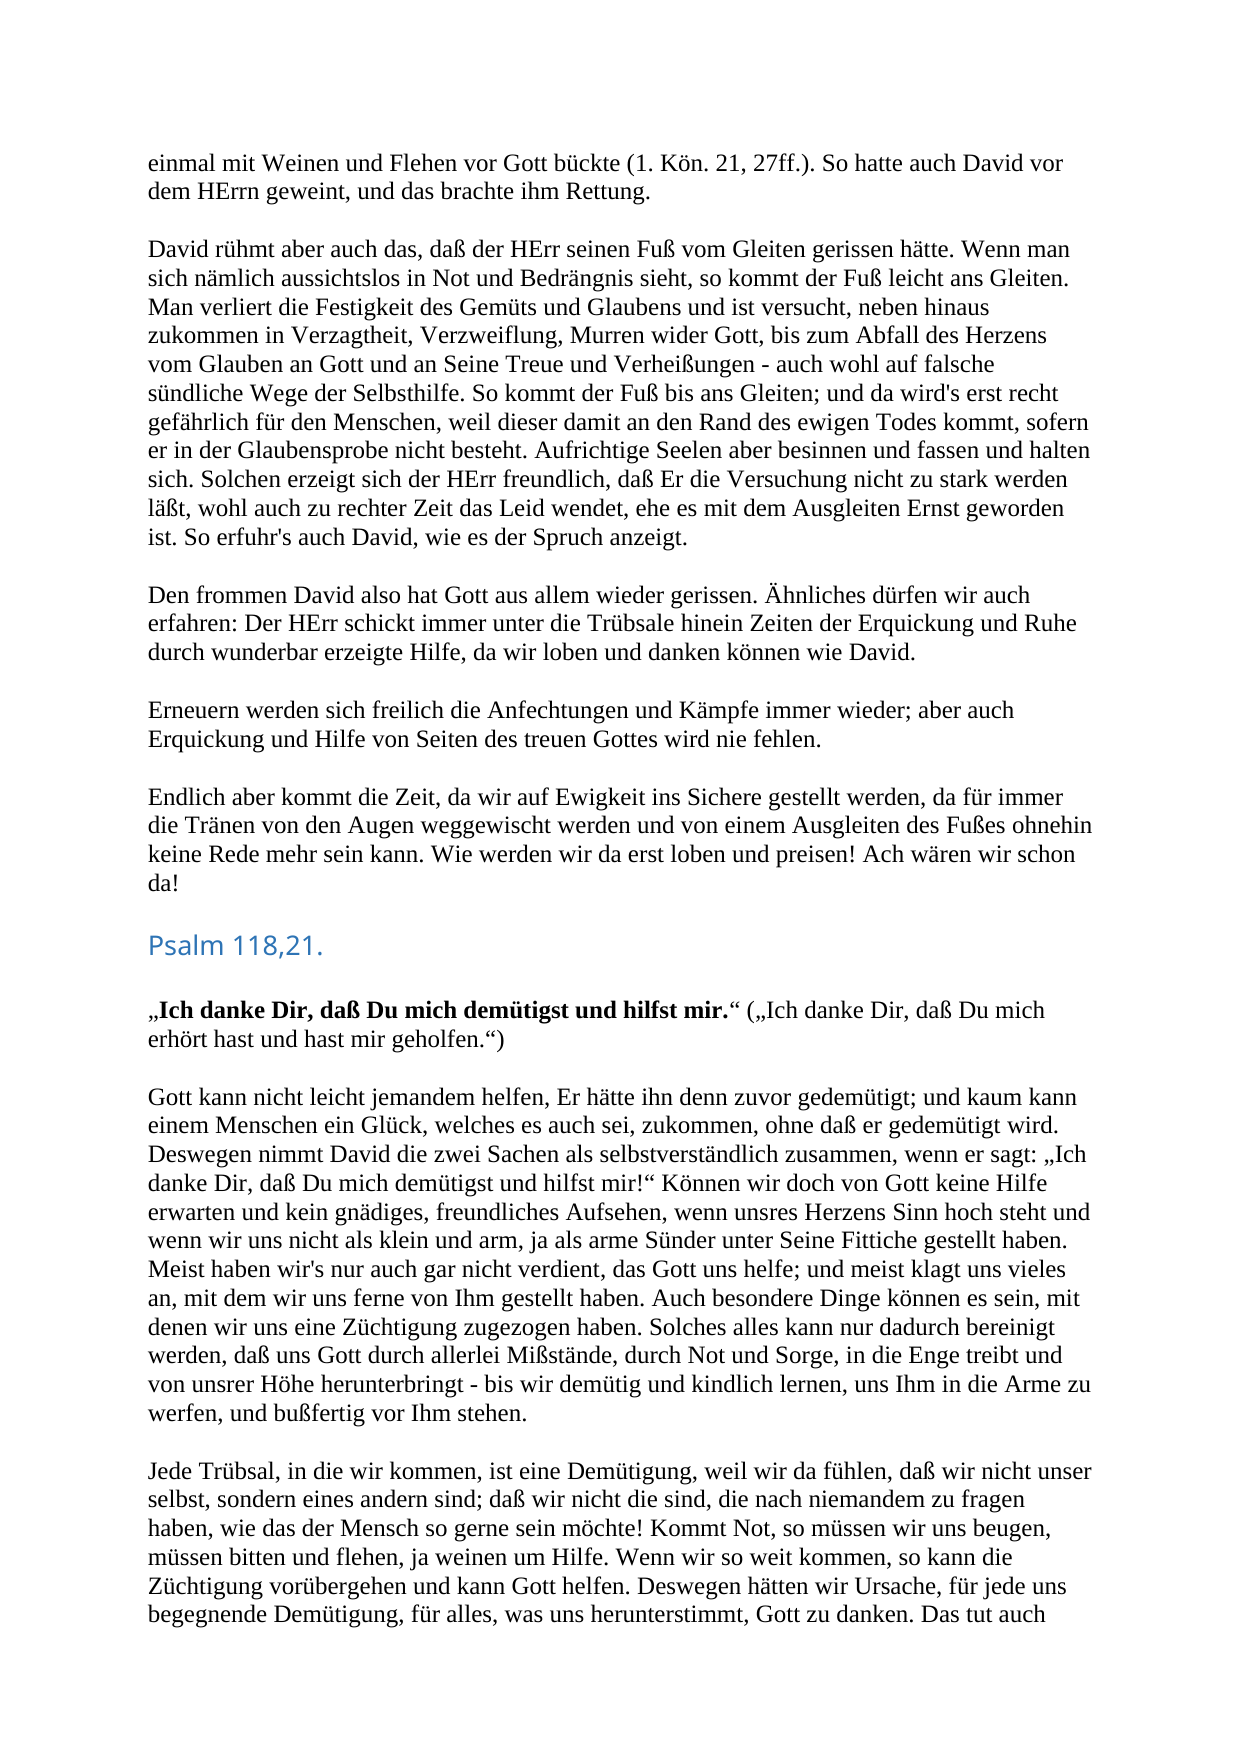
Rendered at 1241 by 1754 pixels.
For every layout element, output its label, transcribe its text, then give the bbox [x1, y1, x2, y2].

text David rühmt aber auch das, daß der HErr seinen Fuß vom Gleiten gerissen hätte. Wenn man sich nämlich aussichtslos in Not und Bedrängnis sieht, so kommt der Fuß leicht ans Gleiten. Man verliert die Festigkeit des Gemüts und Glaubens und ist versucht, neben hinaus zukommen in Verzagtheit, Verzweiflung, Murren wider Gott, bis zum Abfall des Herzens vom Glauben an Gott und an Seine Treue und Verheißungen - auch wohl auf falsche sündliche Wege der Selbsthilfe. So kommt der Fuß bis ans Gleiten; und da wird's erst recht gefährlich für den Menschen, weil dieser damit an den Rand des ewigen Todes kommt, sofern er in der Glaubensprobe nicht besteht. Aufrichtige Seelen aber besinnen und fassen und halten sich. Solchen erzeigt sich der HErr freundlich, daß Er die Versuchung nicht zu stark werden läßt, wohl auch zu rechter Zeit das Leid wendet, ehe es mit dem Ausgleiten Ernst geworden ist. So erfuhr's auch David, wie es der Spruch anzeigt. [148, 667, 1093, 983]
text Erneuern werden sich freilich die Anfechtungen und Kämpfe immer wieder; aber auch Erquickung und Hilfe von Seiten des treuen Gottes wird nie fehlen. [148, 1128, 1093, 1185]
text Davids Augen sind auch von den Tränen befreit worden. Wenn nämlich der Mensch das Äußerste vor sich sieht, dann fließen die Tränen reichlich. [148, 263, 1093, 321]
subtitle Psalm 118,21. [148, 1358, 1093, 1395]
text Den frommen David also hat Gott aus allem wieder gerissen. Ähnliches dürfen wir auch erfahren: Der HErr schickt immer unter die Trübsale hinein Zeiten der Erquickung und Ruhe durch wunderbar erzeigte Hilfe, da wir loben und danken können wie David. [148, 1012, 1093, 1098]
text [148, 148, 1093, 234]
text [148, 1514, 1093, 1629]
text Nun' aber kommt es darauf an, was es für Tränen sind: ob es Tränen des bloßen Schmerzes sind, ferner des Stolzes, der Eigenliebe, der Verzweiflung, endlich gar des Zorns und Ärgers - oder ob es Tränen der Demütigung vor dem HErrn sind. [148, 350, 1093, 436]
text „Ich danke Dir, daß Du mich demütigst und hilfst mir.“ („Ich danke Dir, daß Du mich erhört hast und hast mir geholfen.“) [148, 1427, 1093, 1485]
text Endlich aber kommt die Zeit, da wir auf Ewigkeit ins Sichere gestellt werden, da für immer die Tränen von den Augen weggewischt werden und von einem Ausgleiten des Fußes ohnehin keine Rede mehr sein kann. Wie werden wir da erst loben und preisen! Ach wären wir schon da! [148, 1214, 1093, 1329]
text Sind's die letzteren, dann sind sie mit einem Aufblick zum HErrn verbunden, mit einem Seufzen nach Ihm, daß Er dreinsehen und sich erbarmen möge. Und damit ist ein Anfang gemacht zur Hilfe. Große Macht vor dem HErrn haben Tränen, wenn sie Ihm zugewandt fließen, nicht von Ihm abgewandt. Kam es doch selbst dem gottlosen Ahab zugut, als er sich einmal mit Weinen und Flehen vor Gott bückte (1. Kön. 21, 27ff.). So hatte auch David vor dem HErrn geweint, und das brachte ihm Rettung. [148, 465, 1093, 638]
